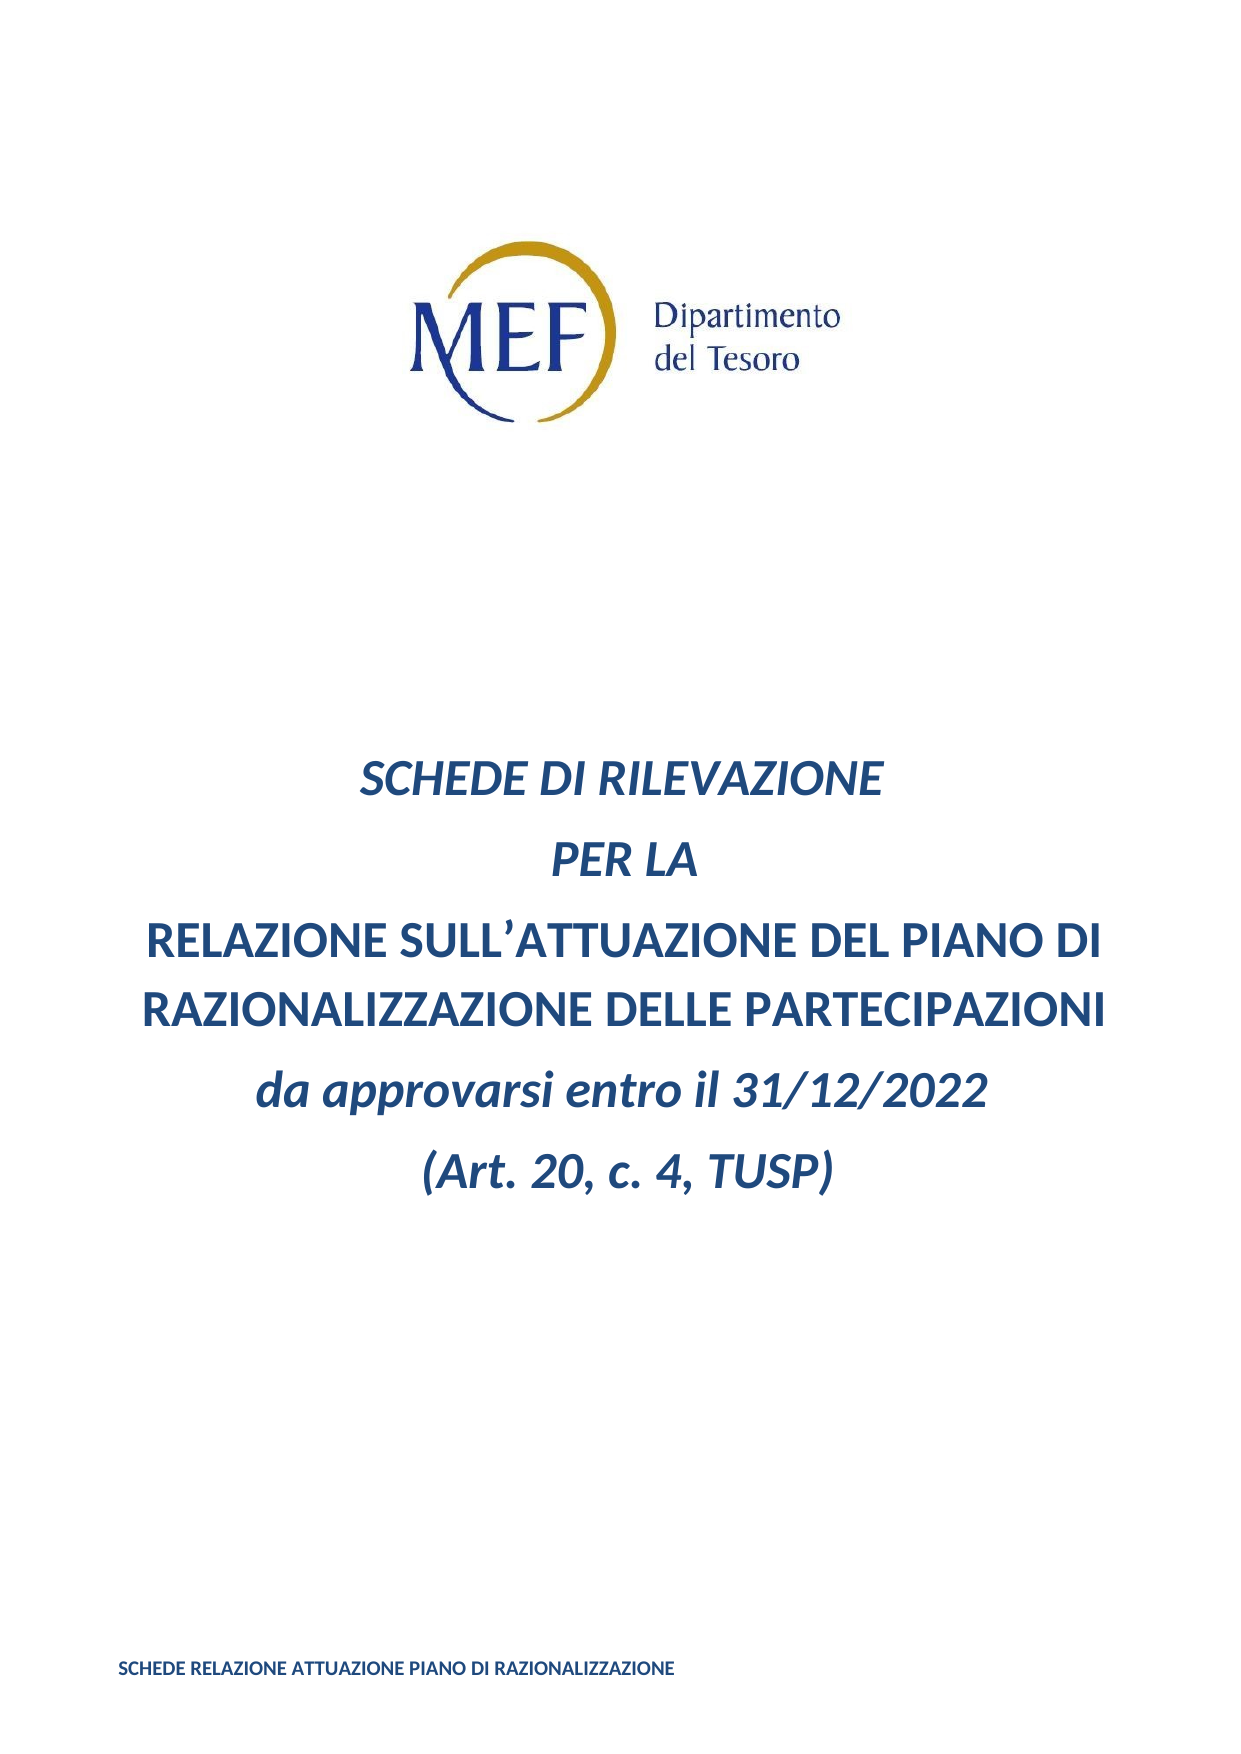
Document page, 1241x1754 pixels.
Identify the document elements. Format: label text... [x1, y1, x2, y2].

text PER LA [118, 826, 1131, 889]
text (Art. 20, c. 4, TUSP) [118, 1138, 1131, 1201]
text da approvarsi entro il 31/12/2022 [118, 1057, 1131, 1120]
text SCHEDE DI RILEVAZIONE [118, 745, 1131, 808]
text RELAZIONE SULL’ATTUAZIONE DEL PIANO DI RAZIONALIZZAZIONE DELLE PARTECIPAZIONI [118, 907, 1131, 1039]
picture [373, 205, 867, 459]
